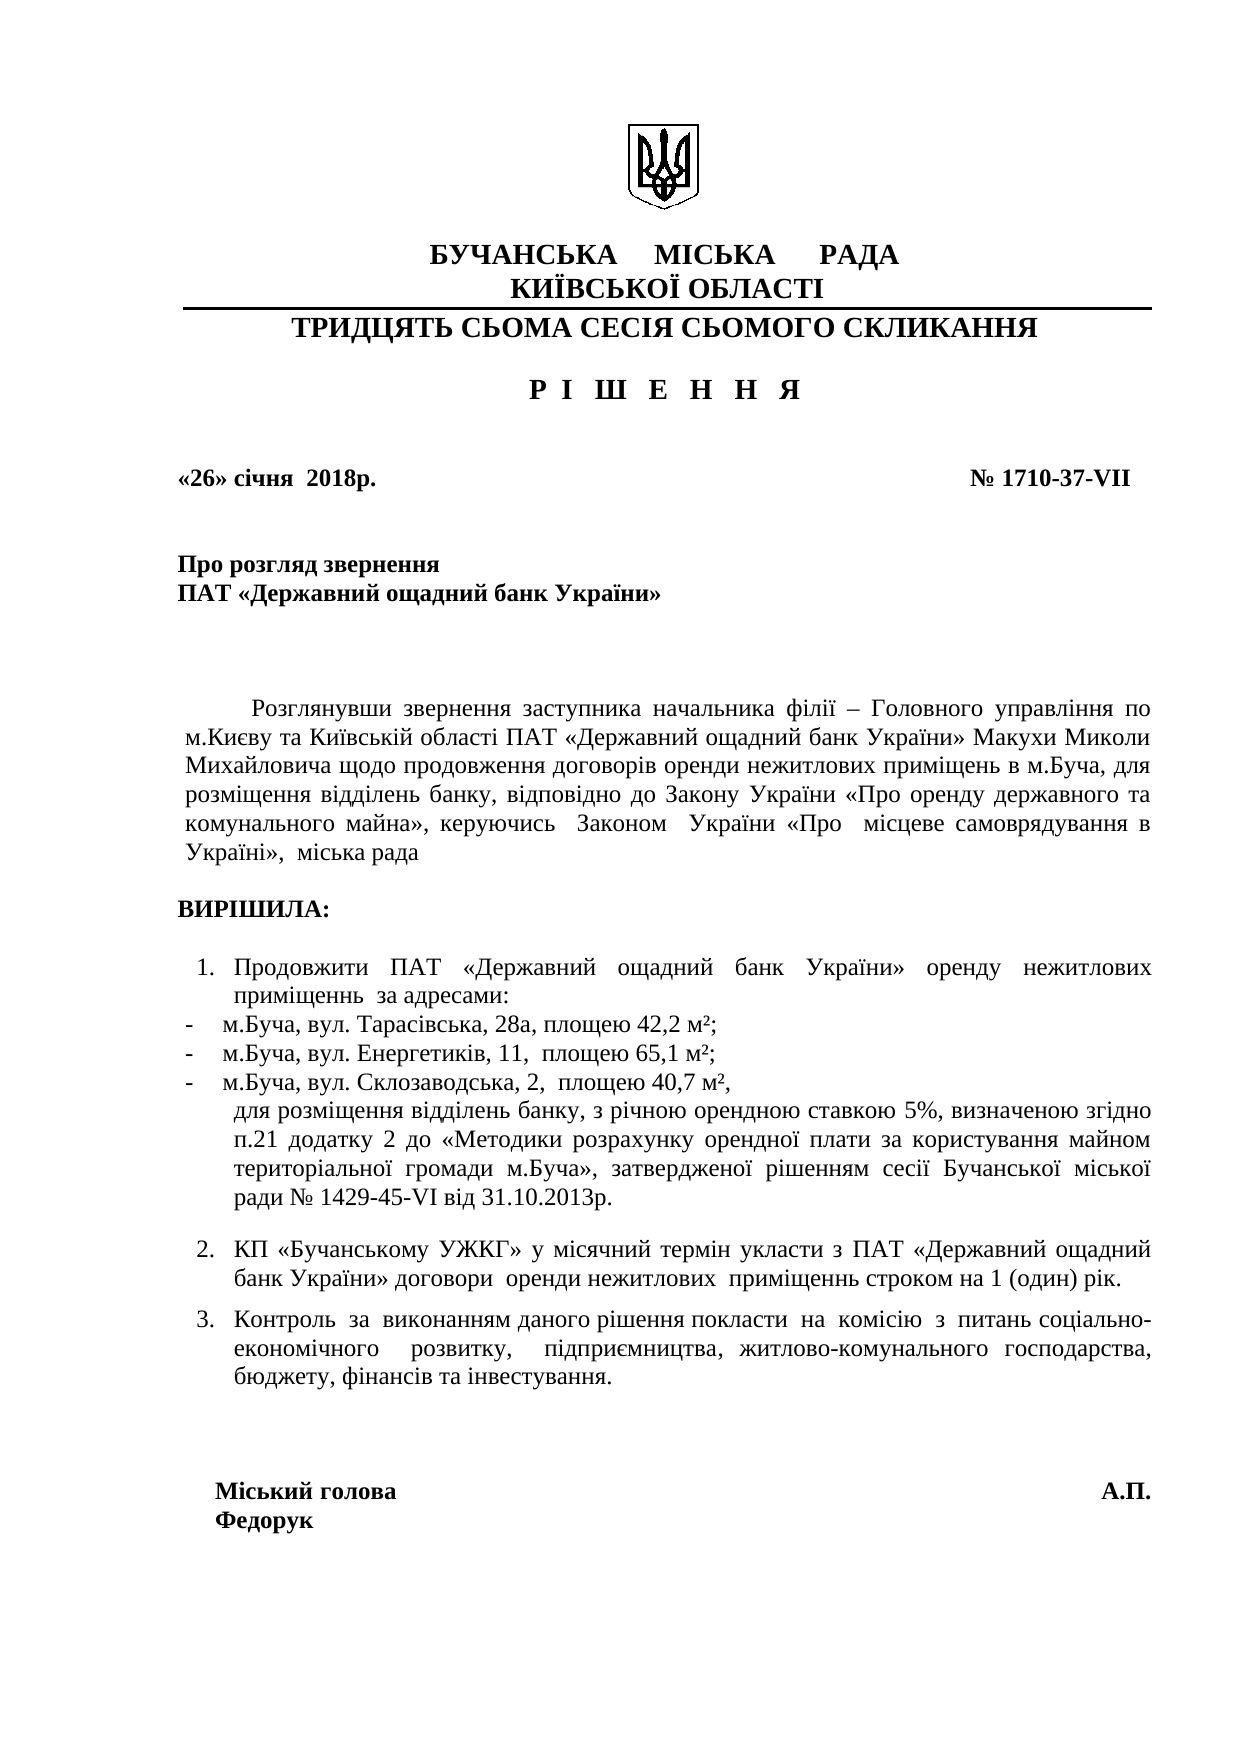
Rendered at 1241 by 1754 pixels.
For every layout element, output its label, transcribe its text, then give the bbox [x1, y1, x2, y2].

list м.Буча, вул. Енергетиків, 11, площею 65,1 м²; [185, 1038, 1152, 1067]
list м.Буча, вул. Тарасівська, 28а, площею 42,2 м²; [185, 1009, 1152, 1038]
list КП «Бучанському УЖКГ» у місячний термін укласти з ПАТ «Державний ощадний банк України» договори оренди нежитлових приміщеннь строком на 1 (один) рік. [196, 1234, 1152, 1292]
text Розглянувши звернення заступника начальника філії – Головного управління по м.Києву та Київській області ПАТ «Державний ощадний банк України» Макухи Миколи Михайловича щодо продовження договорів оренди нежитлових приміщень в м.Буча, для розміщення відділень банку, відповідно до Закону України «Про оренду державного та комунального майна», керуючись Законом України «Про місцеве самоврядування в Україні», міська рада [185, 693, 1152, 866]
text для розміщення відділень банку, з річною орендною ставкою 5%, визначеною згідно п.21 додатку 2 до «Методики розрахунку орендної плати за користування майном територіальної громади м.Буча», затвердженої рішенням сесії Бучанської міської ради № 1429-45-VI від 31.10.2013р. [233, 1096, 1152, 1211]
text «26» січня 2018р. № 1710-37-VII [177, 463, 1152, 492]
text Міський голова А.П. Федорук [215, 1476, 1152, 1534]
subtitle Р І Ш Е Н Н Я [177, 372, 1152, 406]
list Продовжити ПАТ «Державний ощадний банк України» оренду нежитлових приміщеннь за адресами: [196, 952, 1152, 1009]
text ТРИДЦЯТЬ СЬОМА СЕСІЯ СЬОМОГО СКЛИКАННЯ [177, 310, 1152, 343]
text Про розгляд звернення [177, 549, 1152, 578]
subtitle КИЇВСЬКОЇ ОБЛАСТІ [183, 271, 1152, 307]
list Контроль за виконанням даного рішення покласти на комісію з питань соціально-економічного розвитку, підприємництва, житлово-комунального господарства, бюджету, фінансів та інвестування. [196, 1304, 1152, 1390]
text БУЧАНСЬКА МІСЬКА РАДА [177, 237, 1152, 271]
list м.Буча, вул. Склозаводська, 2, площею 40,7 м², [185, 1067, 1152, 1096]
text ВИРІШИЛА: [177, 894, 1152, 923]
text ПАТ «Державний ощадний банк України» [177, 578, 1152, 607]
